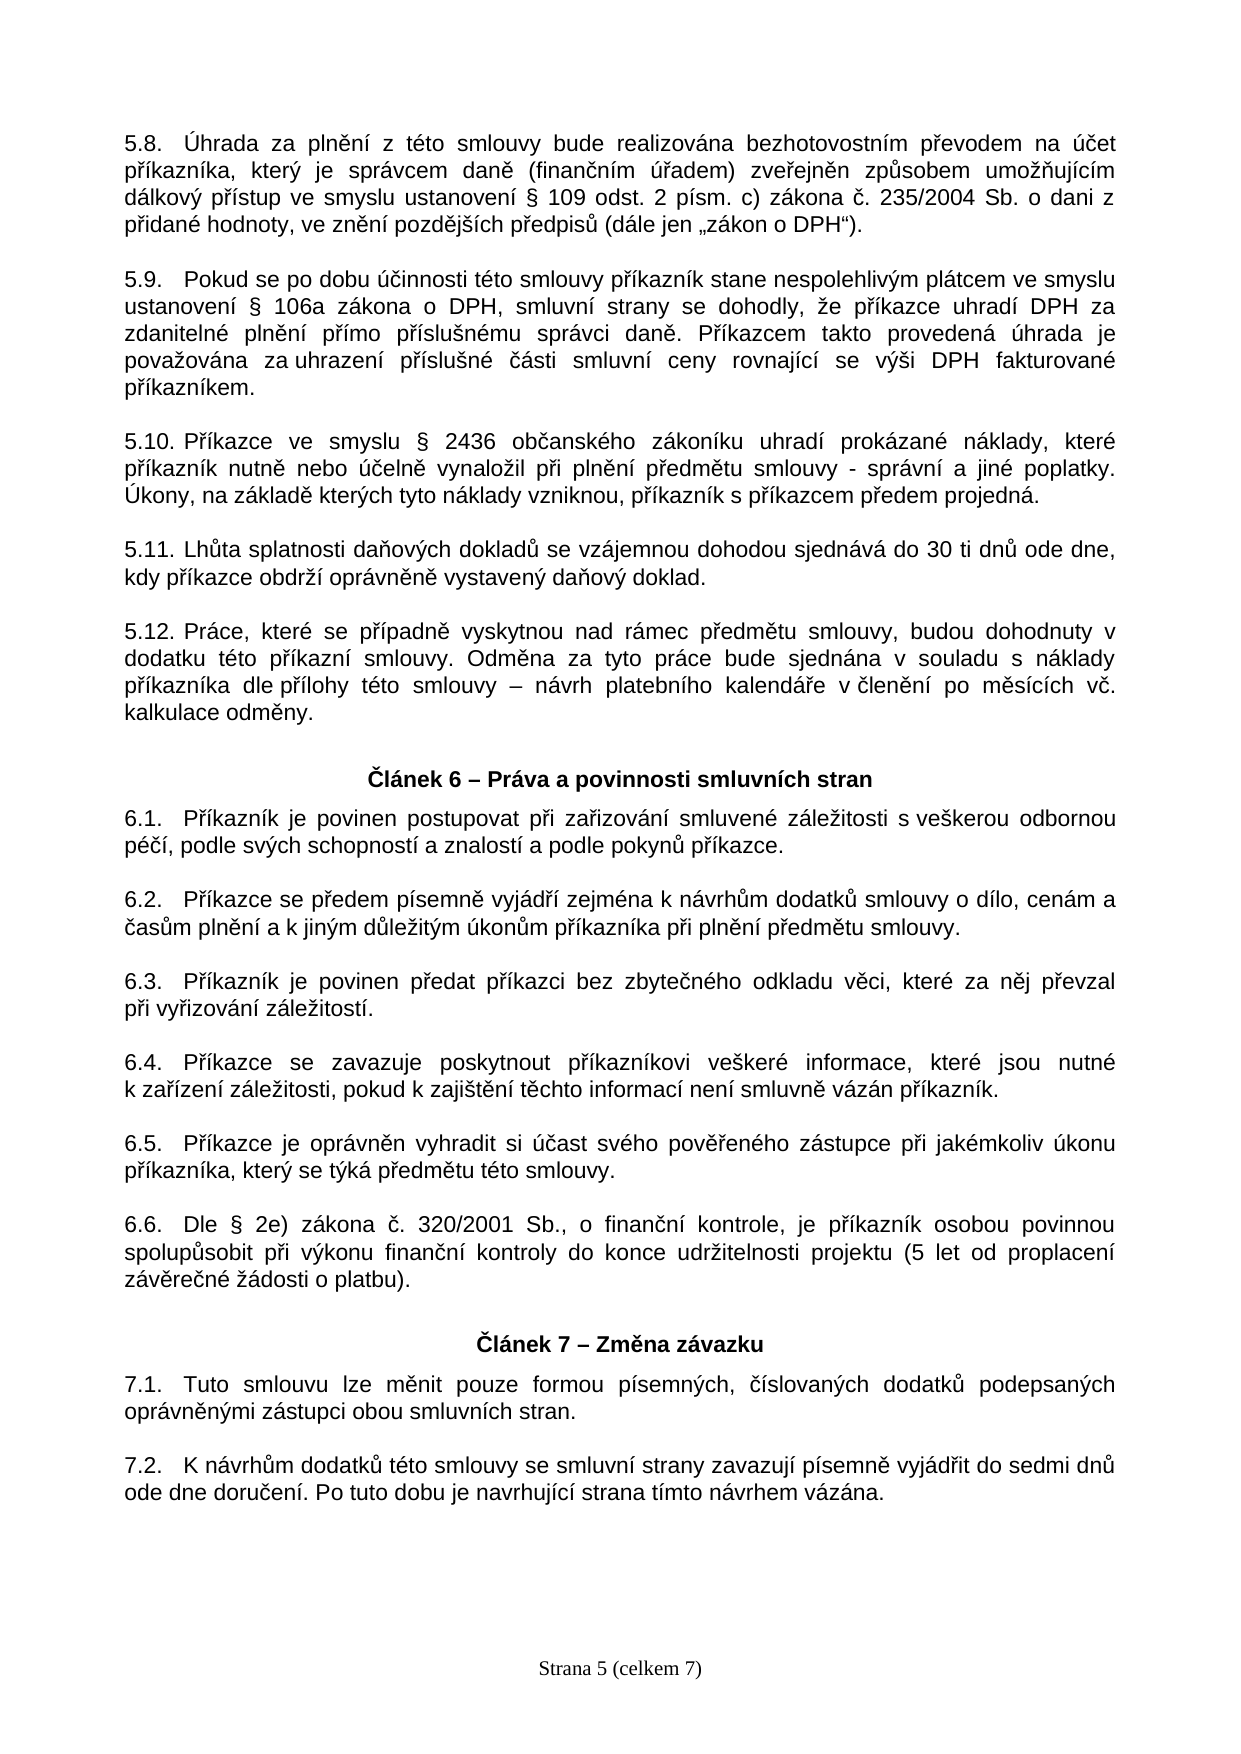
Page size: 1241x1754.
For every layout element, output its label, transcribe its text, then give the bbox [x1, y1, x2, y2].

text Článek 7 – Změna závazku [124, 1331, 1116, 1358]
list Příkazce se zavazuje poskytnout příkazníkovi veškeré informace, které jsou nutné k zařízení záležitosti, pokud k zajištění těchto informací není smluvně vázán příkazník. [124, 1049, 1116, 1103]
list Lhůta splatnosti daňových dokladů se vzájemnou dohodou sjednává do 30 ti dnů ode dne, kdy příkazce obdrží oprávněně vystavený daňový doklad. [124, 536, 1116, 590]
list Tuto smlouvu lze měnit pouze formou písemných, číslovaných dodatků podepsaných oprávněnými zástupci obou smluvních stran. [124, 1371, 1116, 1425]
list Pokud se po dobu účinnosti této smlouvy příkazník stane nespolehlivým plátcem ve smyslu ustanovení § 106a zákona o DPH, smluvní strany se dohodly, že příkazce uhradí DPH za zdanitelné plnění přímo příslušnému správci daně. Příkazcem takto provedená úhrada je považována za uhrazení příslušné části smluvní ceny rovnající se výši DPH fakturované příkazníkem. [124, 265, 1116, 401]
list Příkazce ve smyslu § 2436 občanského zákoníku uhradí prokázané náklady, které příkazník nutně nebo účelně vynaložil při plnění předmětu smlouvy - správní a jiné poplatky. Úkony, na základě kterých tyto náklady vzniknou, příkazník s příkazcem předem projedná. [124, 428, 1116, 509]
list Úhrada za plnění z této smlouvy bude realizována bezhotovostním převodem na účet příkazníka, který je správcem daně (finančním úřadem) zveřejněn způsobem umožňujícím dálkový přístup ve smyslu ustanovení § 109 odst. 2 písm. c) zákona č. 235/2004 Sb. o dani z přidané hodnoty, ve znění pozdějších předpisů (dále jen „zákon o DPH“). [124, 130, 1116, 238]
list Příkazník je povinen předat příkazci bez zbytečného odkladu věci, které za něj převzal při vyřizování záležitostí. [124, 967, 1116, 1022]
list Dle § 2e) zákona č. 320/2001 Sb., o finanční kontrole, je příkazník osobou povinnou spolupůsobit při výkonu finanční kontroly do konce udržitelnosti projektu (5 let od proplacení závěrečné žádosti o platbu). [124, 1211, 1116, 1292]
list Příkazník je povinen postupovat při zařizování smluvené záležitosti s veškerou odbornou péčí, podle svých schopností a znalostí a podle pokynů příkazce. [124, 805, 1116, 859]
text Článek 6 – Práva a povinnosti smluvních stran [124, 765, 1116, 792]
list K návrhům dodatků této smlouvy se smluvní strany zavazují písemně vyjádřit do sedmi dnů ode dne doručení. Po tuto dobu je navrhující strana tímto návrhem vázána. [124, 1452, 1116, 1506]
list Příkazce se předem písemně vyjádří zejména k návrhům dodatků smlouvy o dílo, cenám a časům plnění a k jiným důležitým úkonům příkazníka při plnění předmětu smlouvy. [124, 886, 1116, 940]
list Práce, které se případně vyskytnou nad rámec předmětu smlouvy, budou dohodnuty v dodatku této příkazní smlouvy. Odměna za tyto práce bude sjednána v souladu s náklady příkazníka dle přílohy této smlouvy – návrh platebního kalendáře v členění po měsících vč. kalkulace odměny. [124, 617, 1116, 726]
list Příkazce je oprávněn vyhradit si účast svého pověřeného zástupce při jakémkoliv úkonu příkazníka, který se týká předmětu této smlouvy. [124, 1130, 1116, 1184]
